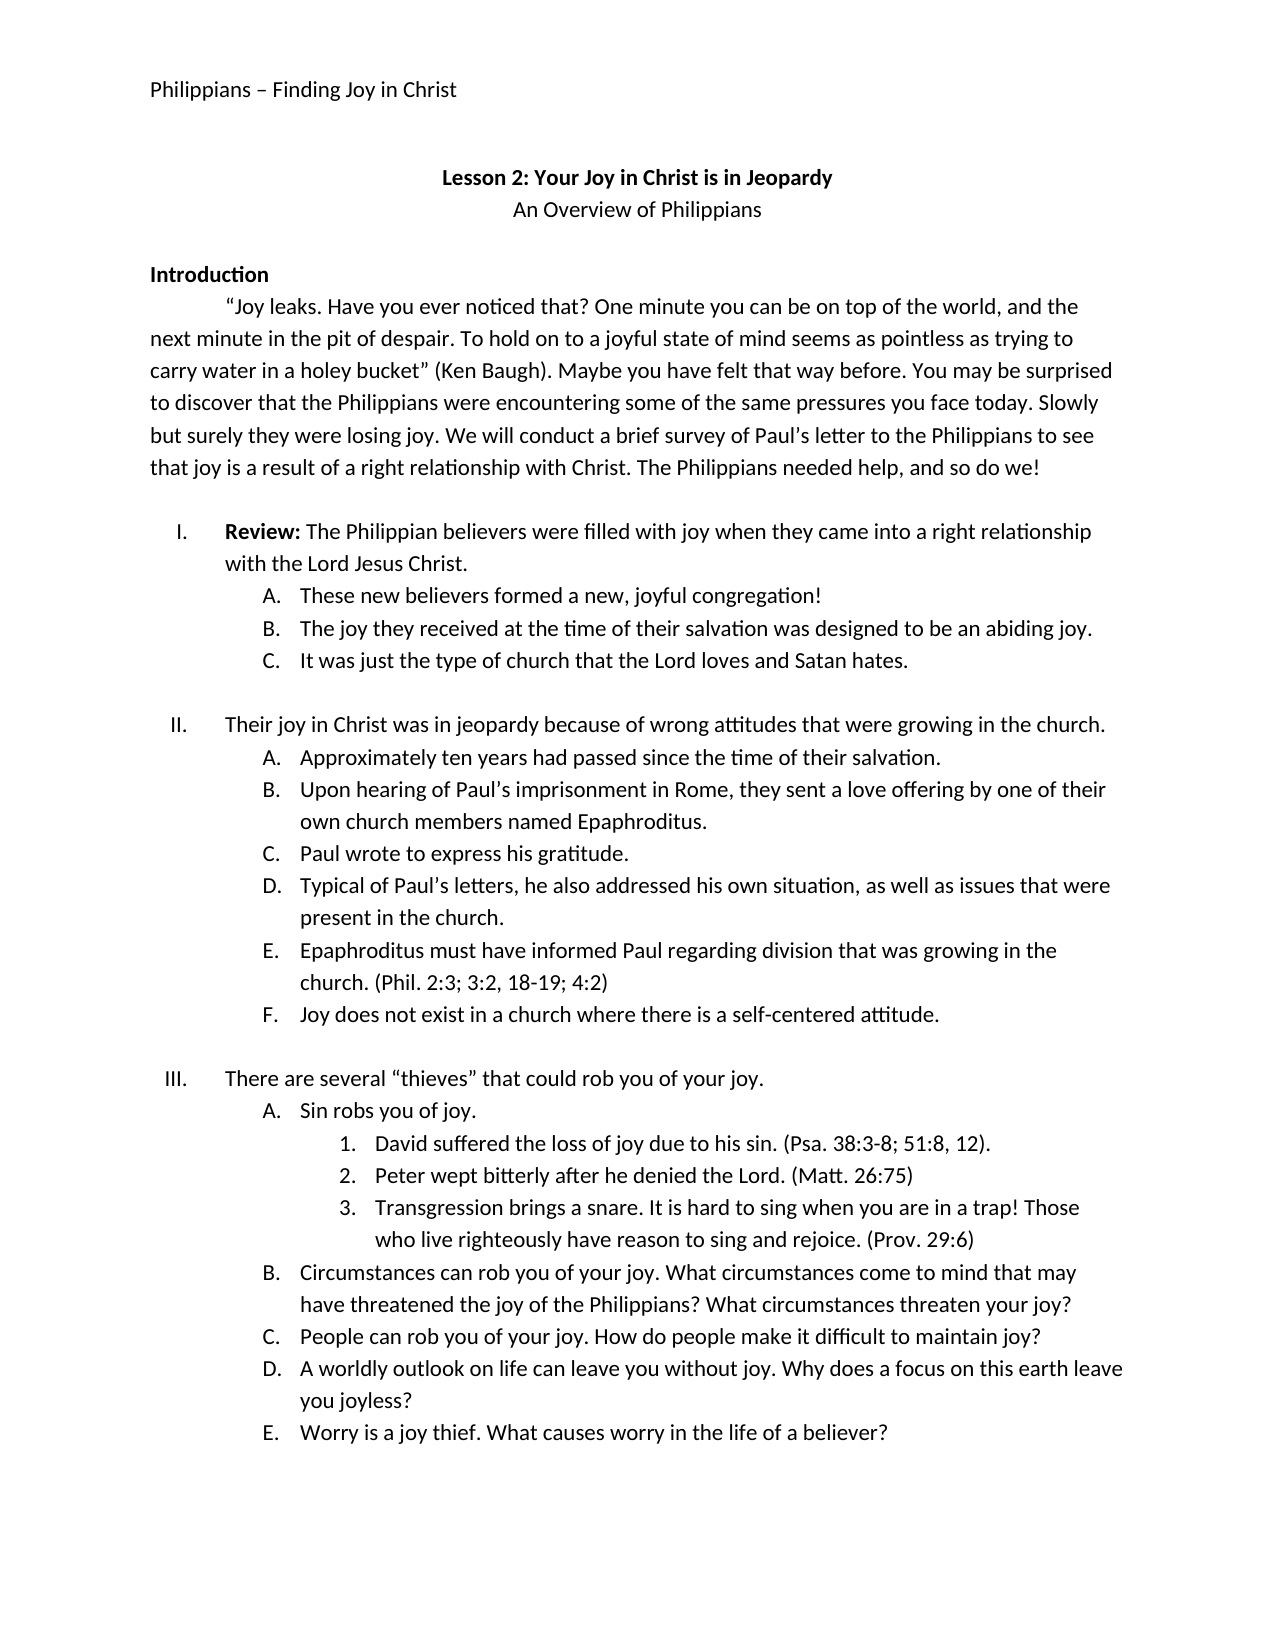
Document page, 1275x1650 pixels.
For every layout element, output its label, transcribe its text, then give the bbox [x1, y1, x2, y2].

list There are several “thieves” that could rob you of your joy. [187, 1064, 1125, 1092]
list A worldly outlook on life can leave you without joy. Why does a focus on this earth leave you joyless? [262, 1354, 1125, 1414]
list Typical of Paul’s letters, he also addressed his own situation, as well as issues that were present in the church. [262, 871, 1125, 932]
list It was just the type of church that the Lord loves and Satan hates. [262, 646, 1125, 674]
list Joy does not exist in a church where there is a self-centered attitude. [262, 1000, 1125, 1028]
list Review: The Philippian believers were filled with joy when they came into a right relationship with the Lord Jesus Christ. [187, 517, 1125, 577]
list Upon hearing of Paul’s imprisonment in Rome, they sent a love offering by one of their own church members named Epaphroditus. [262, 775, 1125, 835]
list Circumstances can rob you of your joy. What circumstances come to mind that may have threatened the joy of the Philippians? What circumstances threaten your joy? [262, 1258, 1125, 1318]
text Lesson 2: Your Joy in Christ is in Jeopardy [150, 163, 1125, 191]
list People can rob you of your joy. How do people make it difficult to maintain joy? [262, 1322, 1125, 1350]
list These new believers formed a new, joyful congregation! [262, 582, 1125, 610]
list Transgression brings a snare. It is hard to sing when you are in a trap! Those who live righteously have reason to sing and rejoice. (Prov. 29:6) [356, 1193, 1125, 1253]
list Approximately ten years had passed since the time of their salvation. [262, 743, 1125, 771]
list Epaphroditus must have informed Paul regarding division that was growing in the church. (Phil. 2:3; 3:2, 18-19; 4:2) [262, 936, 1125, 996]
list Paul wrote to express his gratitude. [262, 839, 1125, 867]
text Introduction [150, 260, 1125, 288]
list Sin robs you of joy. [262, 1097, 1125, 1125]
list The joy they received at the time of their salvation was designed to be an abiding joy. [262, 614, 1125, 642]
list Their joy in Christ was in jeopardy because of wrong attitudes that were growing in the church. [187, 710, 1125, 738]
text An Overview of Philippians [150, 195, 1125, 223]
text “Joy leaks. Have you ever noticed that? One minute you can be on top of the world, and the next minute in the pit of despair. To hold on to a joyful state of mind seems as pointless as trying to carry water in a holey bucket” (Ken Baugh). Maybe you have felt that way before. You may be surprised to discover that the Philippians were encountering some of the same pressures you face today. Slowly but surely they were losing joy. We will conduct a brief survey of Paul’s letter to the Philippians to see that joy is a result of a right relationship with Christ. The Philippians needed help, and so do we! [150, 292, 1125, 481]
list Peter wept bitterly after he denied the Lord. (Matt. 26:75) [356, 1161, 1125, 1189]
list Worry is a joy thief. What causes worry in the life of a believer? [262, 1418, 1125, 1447]
list David suffered the loss of joy due to his sin. (Psa. 38:3-8; 51:8, 12). [356, 1129, 1125, 1157]
